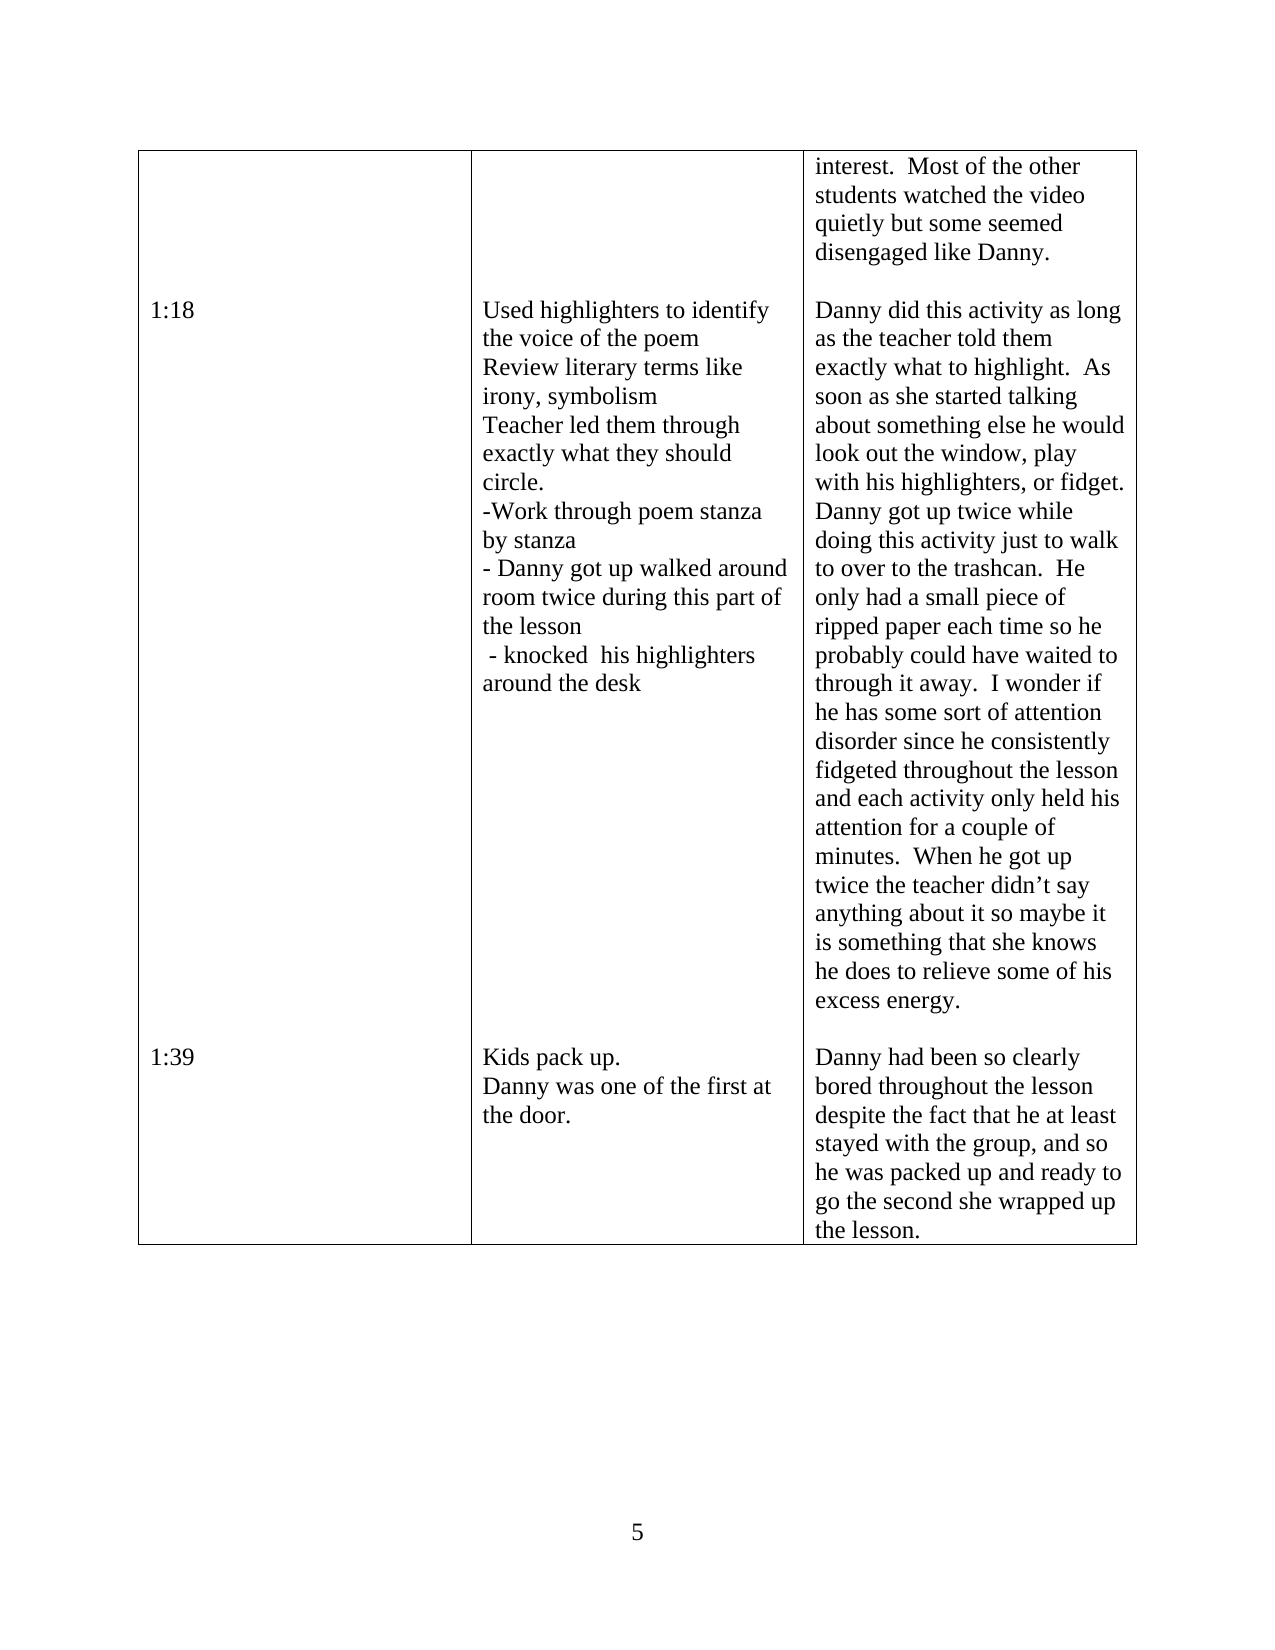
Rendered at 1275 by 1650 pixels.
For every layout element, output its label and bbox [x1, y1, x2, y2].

table_cell [472, 151, 803, 1243]
table_cell [804, 151, 1136, 1243]
table_cell [139, 151, 471, 1243]
